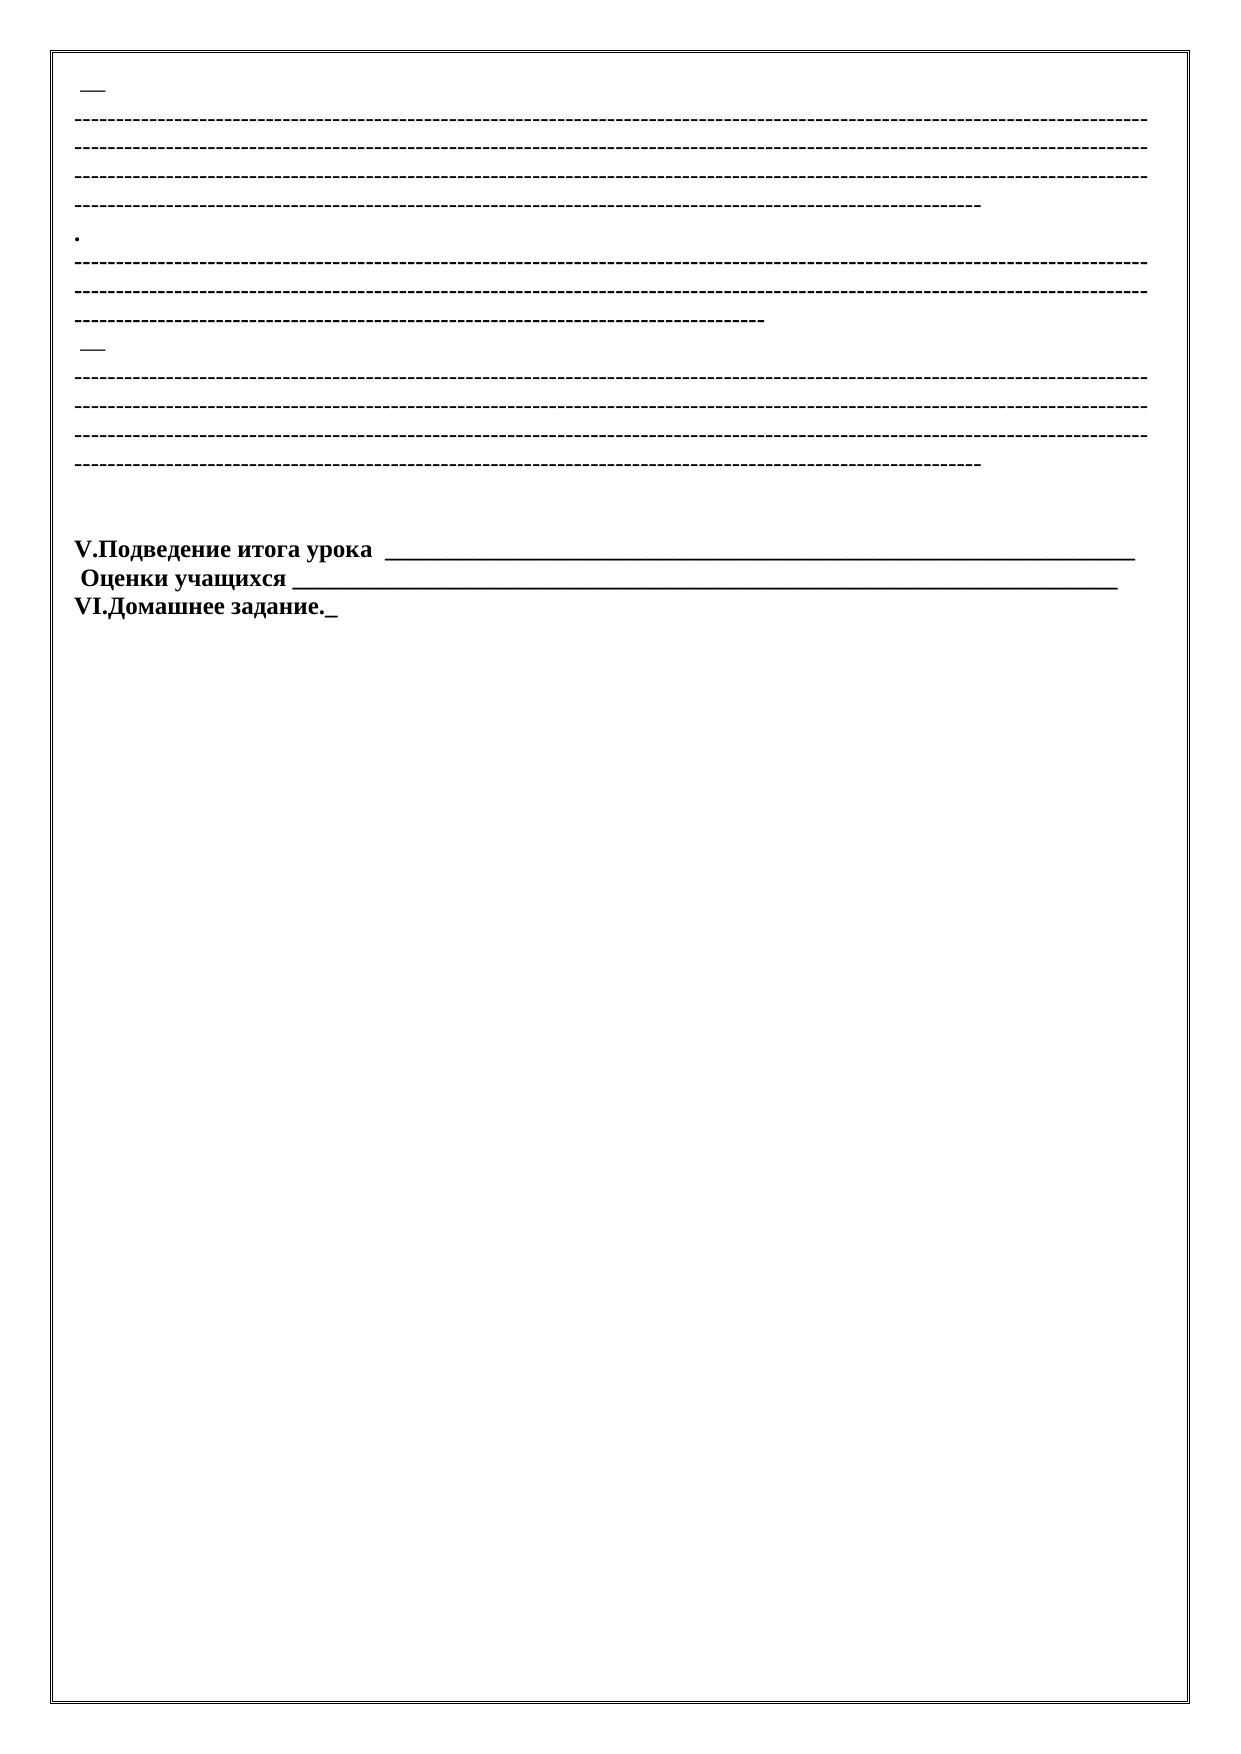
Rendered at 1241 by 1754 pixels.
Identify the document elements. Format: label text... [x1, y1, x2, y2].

text — ---------------------------------------------------------------------------------------------------------------------------------------------------------------------------------------------------------------------------------------------------------------------------------------------------------------------------------------------------------------------------------------------------------------------------------------------------------------------------------------------------------------- [74, 333, 1152, 476]
text V.Подведение итога урока ____________________________________________________________ [74, 534, 1152, 563]
text Оценки учащихся __________________________________________________________________ VI.Домашнее задание._ [74, 563, 1152, 620]
text — ---------------------------------------------------------------------------------------------------------------------------------------------------------------------------------------------------------------------------------------------------------------------------------------------------------------------------------------------------------------------------------------------------------------------------------------------------------------------------------------------------------------- [74, 74, 1152, 218]
text .----------------------------------------------------------------------------------------------------------------------------------------------------------------------------------------------------------------------------------------------------------------------------------------------------------------------------------------------------- [74, 218, 1152, 333]
